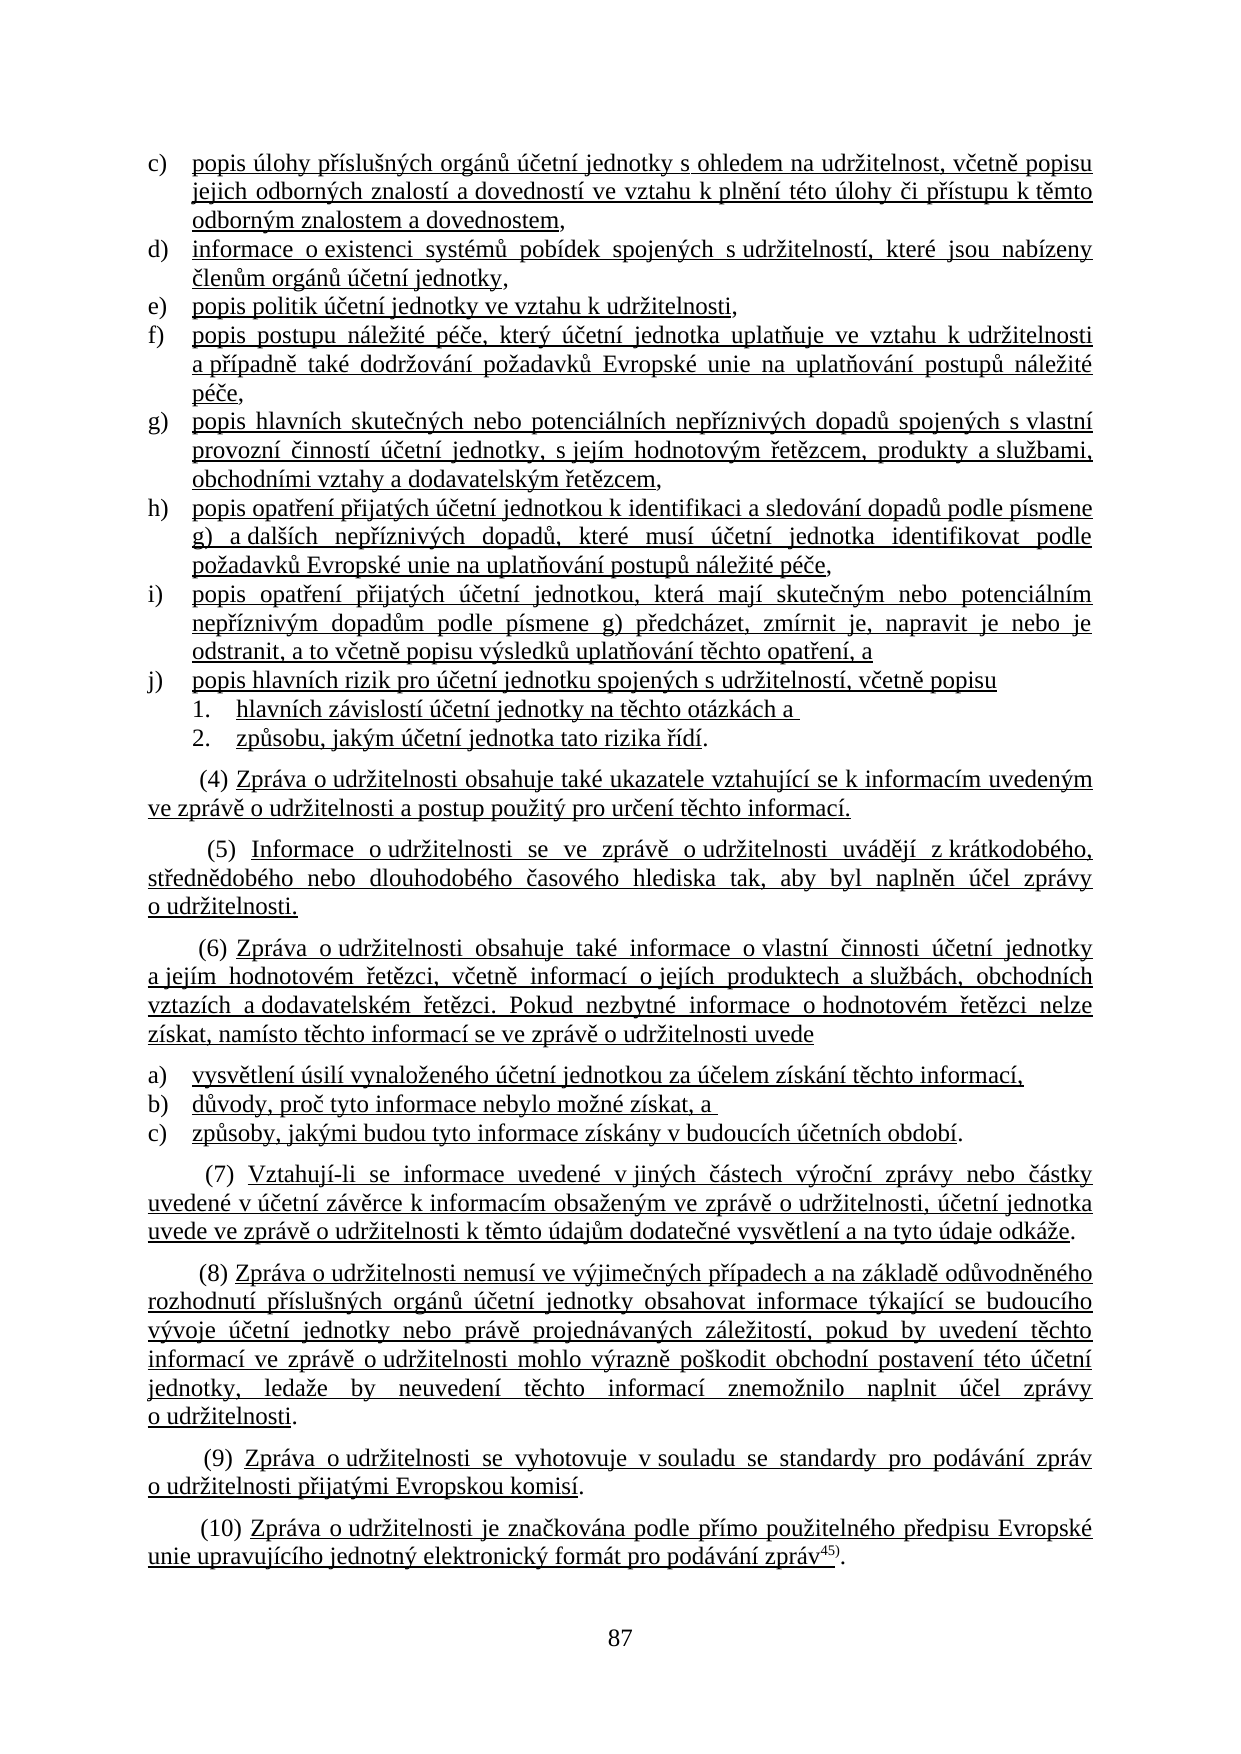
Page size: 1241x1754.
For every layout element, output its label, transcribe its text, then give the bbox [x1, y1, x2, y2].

text g) popis hlavních skutečných nebo potenciálních nepříznivých dopadů spojených s vlastní provozní činností účetní jednotky, s jejím hodnotovým řetězcem, produkty a službami, obchodními vztahy a dodavatelským řetězcem, [148, 406, 1093, 493]
list (7) Vztahují-li se informace uvedené v jiných částech výroční zprávy nebo částky uvedené v účetní závěrce k informacím obsaženým ve zprávě o udržitelnosti, účetní jednotka uvede ve zprávě o udržitelnosti k těmto údajům dodatečné vysvětlení a na tyto údaje odkáže. [148, 1214, 1093, 1245]
list (7) Vztahují-li se informace uvedené v jiných částech výroční zprávy nebo částky uvedené v účetní závěrce k informacím obsaženým ve zprávě o udržitelnosti, účetní jednotka uvede ve zprávě o udržitelnosti k těmto údajům dodatečné vysvětlení a na tyto údaje odkáže. [148, 1159, 1093, 1213]
text b) důvody, proč tyto informace nebylo možné získat, a [148, 1089, 1093, 1118]
list (5) Informace o udržitelnosti se ve zprávě o udržitelnosti uvádějí z krátkodobého, střednědobého nebo dlouhodobého časového hlediska tak, aby byl naplněn účel zprávy o udržitelnosti. [148, 889, 1093, 920]
list (8) Zpráva o udržitelnosti nemusí ve výjimečných případech a na základě odůvodněného rozhodnutí příslušných orgánů účetní jednotky obsahovat informace týkající se budoucího vývoje účetní jednotky nebo právě projednávaných záležitostí, pokud by uvedení těchto informací ve zprávě o udržitelnosti mohlo výrazně poškodit obchodní postavení této účetní jednotky, ledaže by neuvedení těchto informací znemožnilo naplnit účel zprávy o udržitelnosti. [148, 1399, 1093, 1430]
text d) informace o existenci systémů pobídek spojených s udržitelností, které jsou nabízeny členům orgánů účetní jednotky, [148, 234, 1093, 291]
list (5) Informace o udržitelnosti se ve zprávě o udržitelnosti uvádějí z krátkodobého, střednědobého nebo dlouhodobého časového hlediska tak, aby byl naplněn účel zprávy o udržitelnosti. [148, 834, 1093, 888]
list (6) Zpráva o udržitelnosti obsahuje také informace o vlastní činnosti účetní jednotky a jejím hodnotovém řetězci, včetně informací o jejích produktech a službách, obchodních vztazích a dodavatelském řetězci. Pokud nezbytné informace o hodnotovém řetězci nelze získat, namísto těchto informací se ve zprávě o udržitelnosti uvede [148, 988, 1093, 1015]
list (9) Zpráva o udržitelnosti se vyhotovuje v souladu se standardy pro podávání zpráv o udržitelnosti přijatými Evropskou komisí. [148, 1443, 1093, 1500]
text j) popis hlavních rizik pro účetní jednotku spojených s udržitelností, včetně popisu [148, 665, 1093, 694]
text a) vysvětlení úsilí vynaloženého účetní jednotkou za účelem získání těchto informací, [148, 1060, 1093, 1089]
text h) popis opatření přijatých účetní jednotkou k identifikaci a sledování dopadů podle písmene g) a dalších nepříznivých dopadů, které musí účetní jednotka identifikovat podle požadavků Evropské unie na uplatňování postupů náležité péče, [148, 493, 1093, 579]
text f) popis postupu náležité péče, který účetní jednotka uplatňuje ve vztahu k udržitelnosti a případně také dodržování požadavků Evropské unie na uplatňování postupů náležité péče, [148, 320, 1093, 406]
list (8) Zpráva o udržitelnosti nemusí ve výjimečných případech a na základě odůvodněného rozhodnutí příslušných orgánů účetní jednotky obsahovat informace týkající se budoucího vývoje účetní jednotky nebo právě projednávaných záležitostí, pokud by uvedení těchto informací ve zprávě o udržitelnosti mohlo výrazně poškodit obchodní postavení této účetní jednotky, ledaže by neuvedení těchto informací znemožnilo naplnit účel zprávy o udržitelnosti. [148, 1258, 1093, 1311]
list (8) Zpráva o udržitelnosti nemusí ve výjimečných případech a na základě odůvodněného rozhodnutí příslušných orgánů účetní jednotky obsahovat informace týkající se budoucího vývoje účetní jednotky nebo právě projednávaných záležitostí, pokud by uvedení těchto informací ve zprávě o udržitelnosti mohlo výrazně poškodit obchodní postavení této účetní jednotky, ledaže by neuvedení těchto informací znemožnilo naplnit účel zprávy o udržitelnosti. [148, 1342, 1093, 1398]
text e) popis politik účetní jednotky ve vztahu k udržitelnosti, [148, 291, 1093, 320]
list (10) Zpráva o udržitelnosti je značkována podle přímo použitelného předpisu Evropské unie upravujícího jednotný elektronický formát pro podávání zpráv45). [148, 1513, 1093, 1570]
list 2. způsobu, jakým účetní jednotka tato rizika řídí. [192, 723, 1093, 751]
text i) popis opatření přijatých účetní jednotkou, která mají skutečným nebo potenciálním nepříznivým dopadům podle písmene g) předcházet, zmírnit je, napravit je nebo je odstranit, a to včetně popisu výsledků uplatňování těchto opatření, a [148, 579, 1093, 665]
list (4) Zpráva o udržitelnosti obsahuje také ukazatele vztahující se k informacím uvedeným ve zprávě o udržitelnosti a postup použitý pro určení těchto informací. [148, 764, 1093, 821]
list (6) Zpráva o udržitelnosti obsahuje také informace o vlastní činnosti účetní jednotky a jejím hodnotovém řetězci, včetně informací o jejích produktech a službách, obchodních vztazích a dodavatelském řetězci. Pokud nezbytné informace o hodnotovém řetězci nelze získat, namísto těchto informací se ve zprávě o udržitelnosti uvede [148, 1017, 1093, 1048]
text c) popis úlohy příslušných orgánů účetní jednotky s ohledem na udržitelnost, včetně popisu jejich odborných znalostí a dovedností ve vztahu k plnění této úlohy či přístupu k těmto odborným znalostem a dovednostem, [148, 148, 1093, 234]
text c) způsoby, jakými budou tyto informace získány v budoucích účetních období. [148, 1118, 1093, 1146]
list 1. hlavních závislostí účetní jednotky na těchto otázkách a [192, 694, 1093, 723]
list (6) Zpráva o udržitelnosti obsahuje také informace o vlastní činnosti účetní jednotky a jejím hodnotovém řetězci, včetně informací o jejích produktech a službách, obchodních vztazích a dodavatelském řetězci. Pokud nezbytné informace o hodnotovém řetězci nelze získat, namísto těchto informací se ve zprávě o udržitelnosti uvede [148, 933, 1093, 986]
